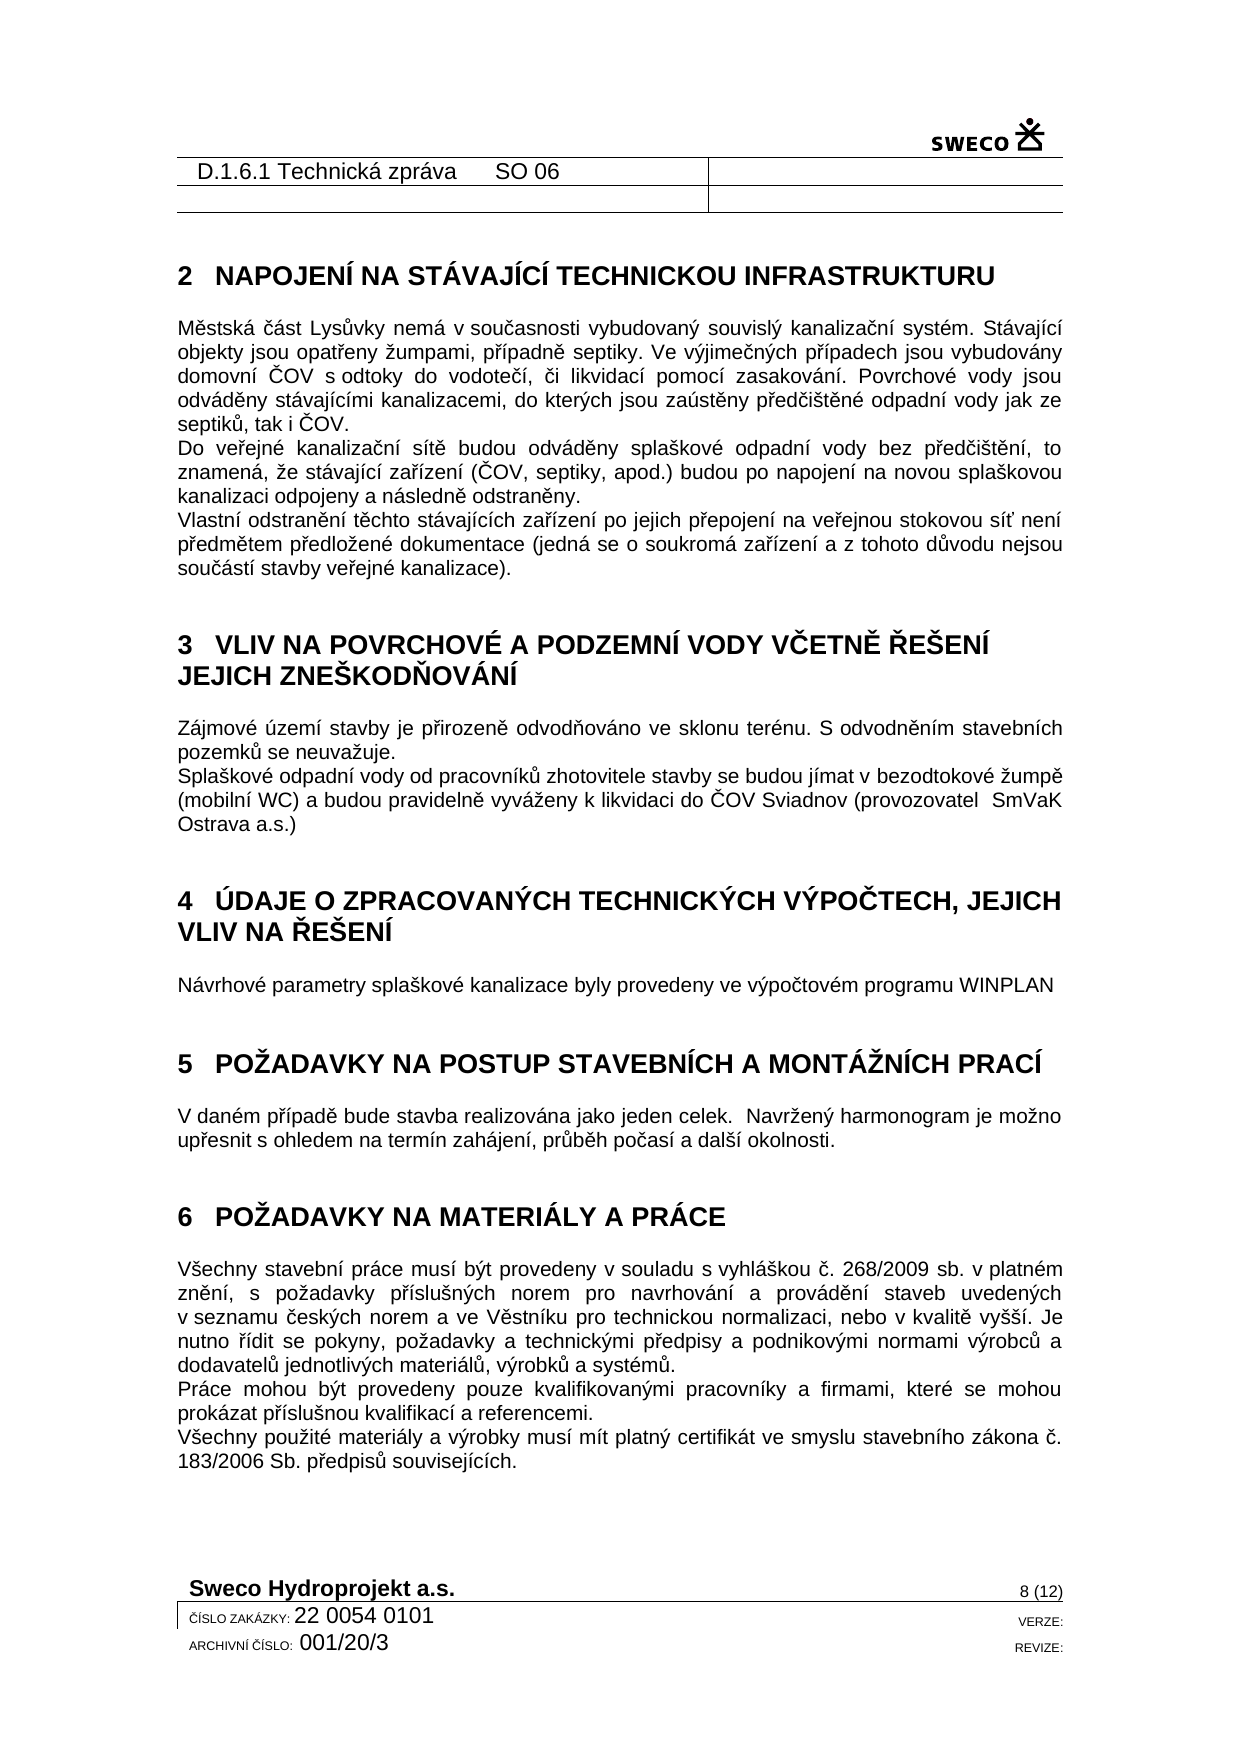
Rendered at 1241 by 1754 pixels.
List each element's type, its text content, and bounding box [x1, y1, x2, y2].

text Práce mohou být provedeny pouze kvalifikovanými pracovníky a firmami, které se mohou prokázat příslušnou kvalifikací a referencemi. [177, 1377, 1063, 1425]
text V daném případě bude stavba realizována jako jeden celek. Navržený harmonogram je možno upřesnit s ohledem na termín zahájení, průběh počasí a další okolnosti. [177, 1104, 1063, 1152]
subtitle 4 Údaje o zpracovaných technických výpočtech, jejich vliv na řešení [177, 885, 1063, 947]
text Všechny stavební práce musí být provedeny v souladu s vyhláškou č. 268/2009 sb. v platném znění, s požadavky příslušných norem pro navrhování a provádění staveb uvedených v seznamu českých norem a ve Věstníku pro technickou normalizaci, nebo v kvalitě vyšší. Je nutno řídit se pokyny, požadavky a technickými předpisy a podnikovými normami výrobců a dodavatelů jednotlivých materiálů, výrobků a systémů. [177, 1257, 1063, 1377]
subtitle 3 Vliv na povrchové a podzemní vody včetně řešení jejich zneškodňování [177, 629, 1063, 691]
subtitle 2 Napojení na stávající technickou infrastrukturu [177, 260, 1063, 291]
subtitle 5 Požadavky na postup stavebních a montážních prací [177, 1048, 1063, 1079]
text Všechny použité materiály a výrobky musí mít platný certifikát ve smyslu stavebního zákona č. 183/2006 Sb. předpisů souvisejících. [177, 1425, 1063, 1473]
text Městská část Lysůvky nemá v současnosti vybudovaný souvislý kanalizační systém. Stávající objekty jsou opatřeny žumpami, případně septiky. Ve výjimečných případech jsou vybudovány domovní ČOV s odtoky do vodotečí, či likvidací pomocí zasakování. Povrchové vody jsou odváděny stávajícími kanalizacemi, do kterých jsou zaústěny předčištěné odpadní vody jak ze septiků, tak i ČOV. [177, 316, 1063, 436]
text Zájmové území stavby je přirozeně odvodňováno ve sklonu terénu. S odvodněním stavebních pozemků se neuvažuje. [177, 716, 1063, 764]
text Do veřejné kanalizační sítě budou odváděny splaškové odpadní vody bez předčištění, to znamená, že stávající zařízení (ČOV, septiky, apod.) budou po napojení na novou splaškovou kanalizaci odpojeny a následně odstraněny. [177, 436, 1063, 508]
text Splaškové odpadní vody od pracovníků zhotovitele stavby se budou jímat v bezodtokové žumpě (mobilní WC) a budou pravidelně vyváženy k likvidaci do ČOV Sviadnov (provozovatel SmVaK Ostrava a.s.) [177, 764, 1063, 836]
subtitle 6 Požadavky na materiály a práce [177, 1201, 1063, 1232]
text Návrhové parametry splaškové kanalizace byly provedeny ve výpočtovém programu WINPLAN [177, 972, 1063, 996]
text Vlastní odstranění těchto stávajících zařízení po jejich přepojení na veřejnou stokovou síť není předmětem předložené dokumentace (jedná se o soukromá zařízení a z tohoto důvodu nejsou součástí stavby veřejné kanalizace). [177, 508, 1063, 580]
